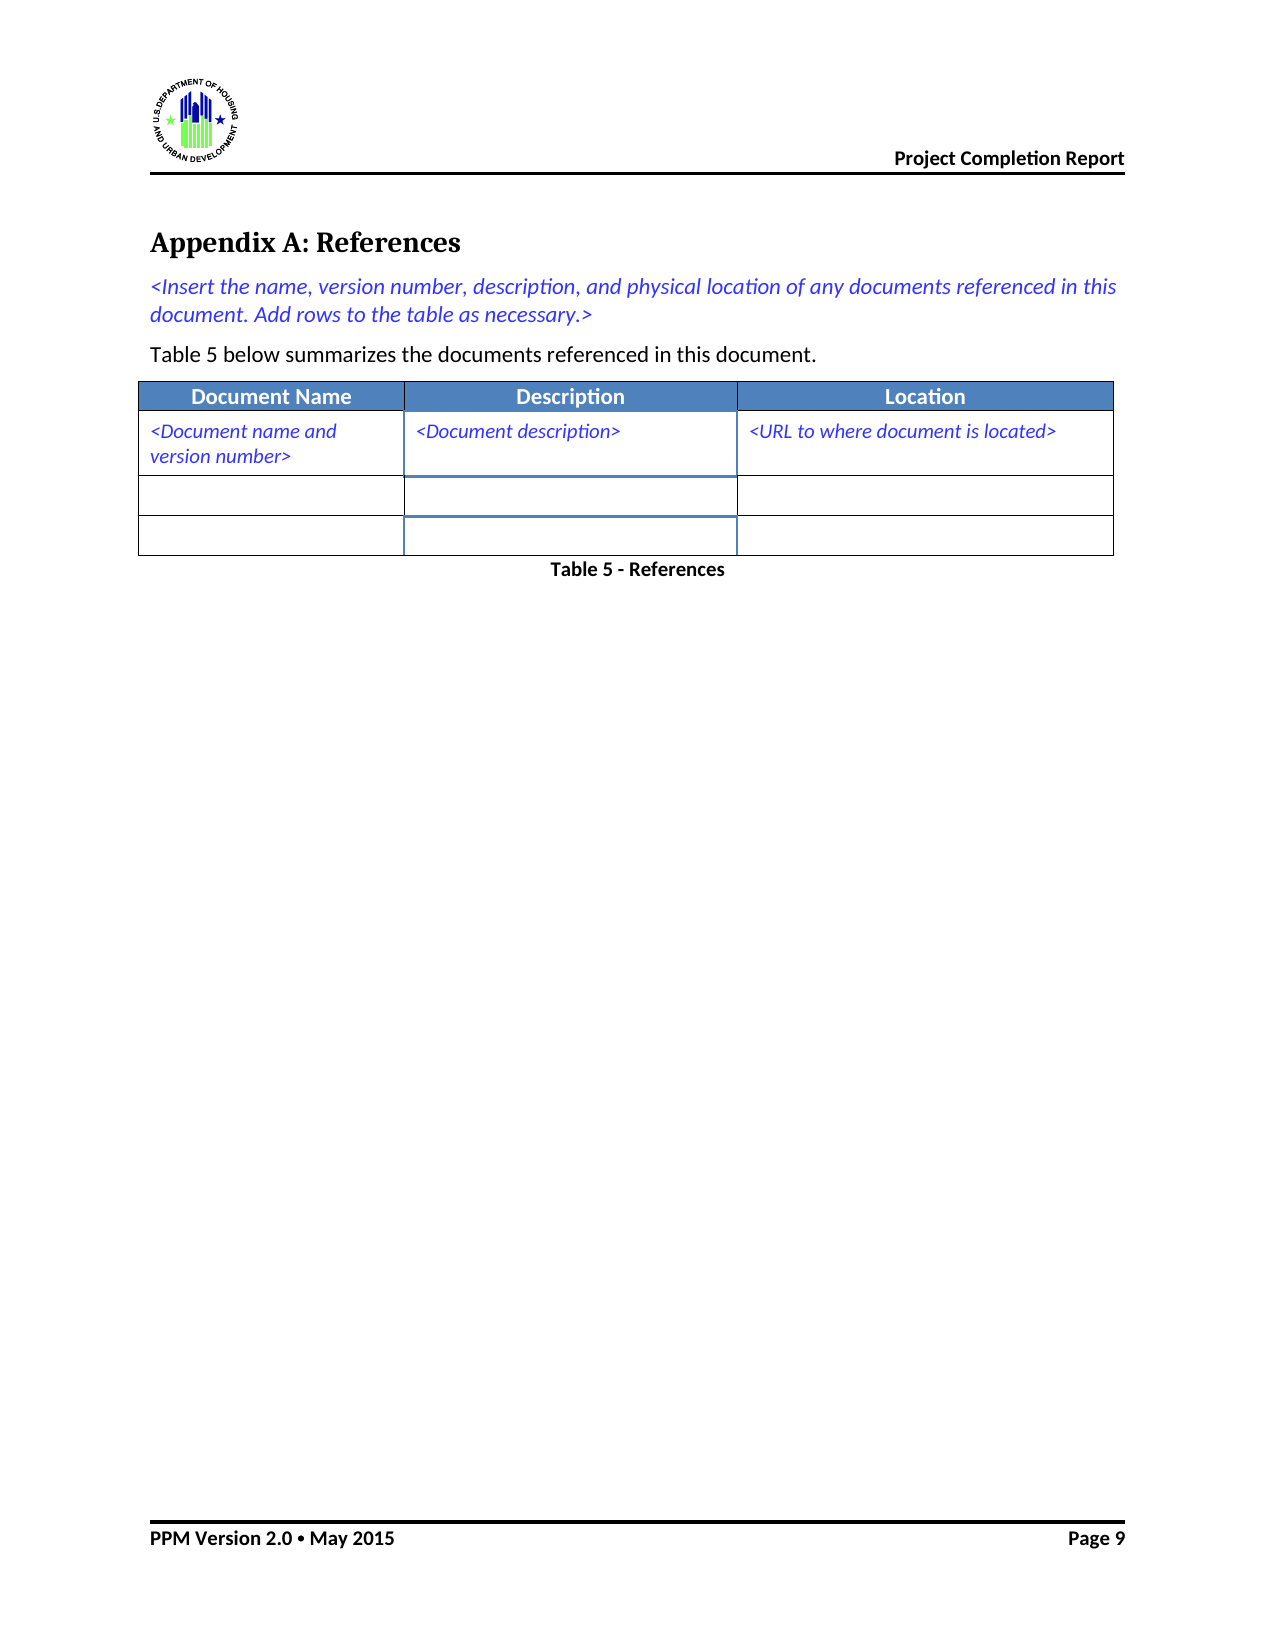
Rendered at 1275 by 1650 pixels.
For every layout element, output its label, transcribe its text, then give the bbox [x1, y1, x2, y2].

table_cell [738, 516, 1113, 555]
text Table 5 below summarizes the documents referenced in this document. [150, 340, 1125, 368]
subtitle Appendix A: References [150, 226, 1125, 259]
text Table 5 - References [150, 556, 1125, 582]
table_cell [405, 518, 736, 555]
table_header Document Name [139, 382, 404, 410]
table_cell <Document name and version number> [139, 411, 403, 475]
table_cell [738, 476, 1113, 515]
table_cell [139, 476, 404, 515]
table_header Location [738, 382, 1113, 410]
text <Insert the name, version number, description, and physical location of any documents referenced in this document. Add rows to the table as necessary.> [150, 272, 1125, 328]
table_cell <Document description> [405, 412, 736, 475]
table_cell [139, 516, 403, 555]
table_cell [405, 478, 737, 515]
table_cell <URL to where document is located> [738, 411, 1113, 475]
table_header Description [405, 382, 737, 410]
